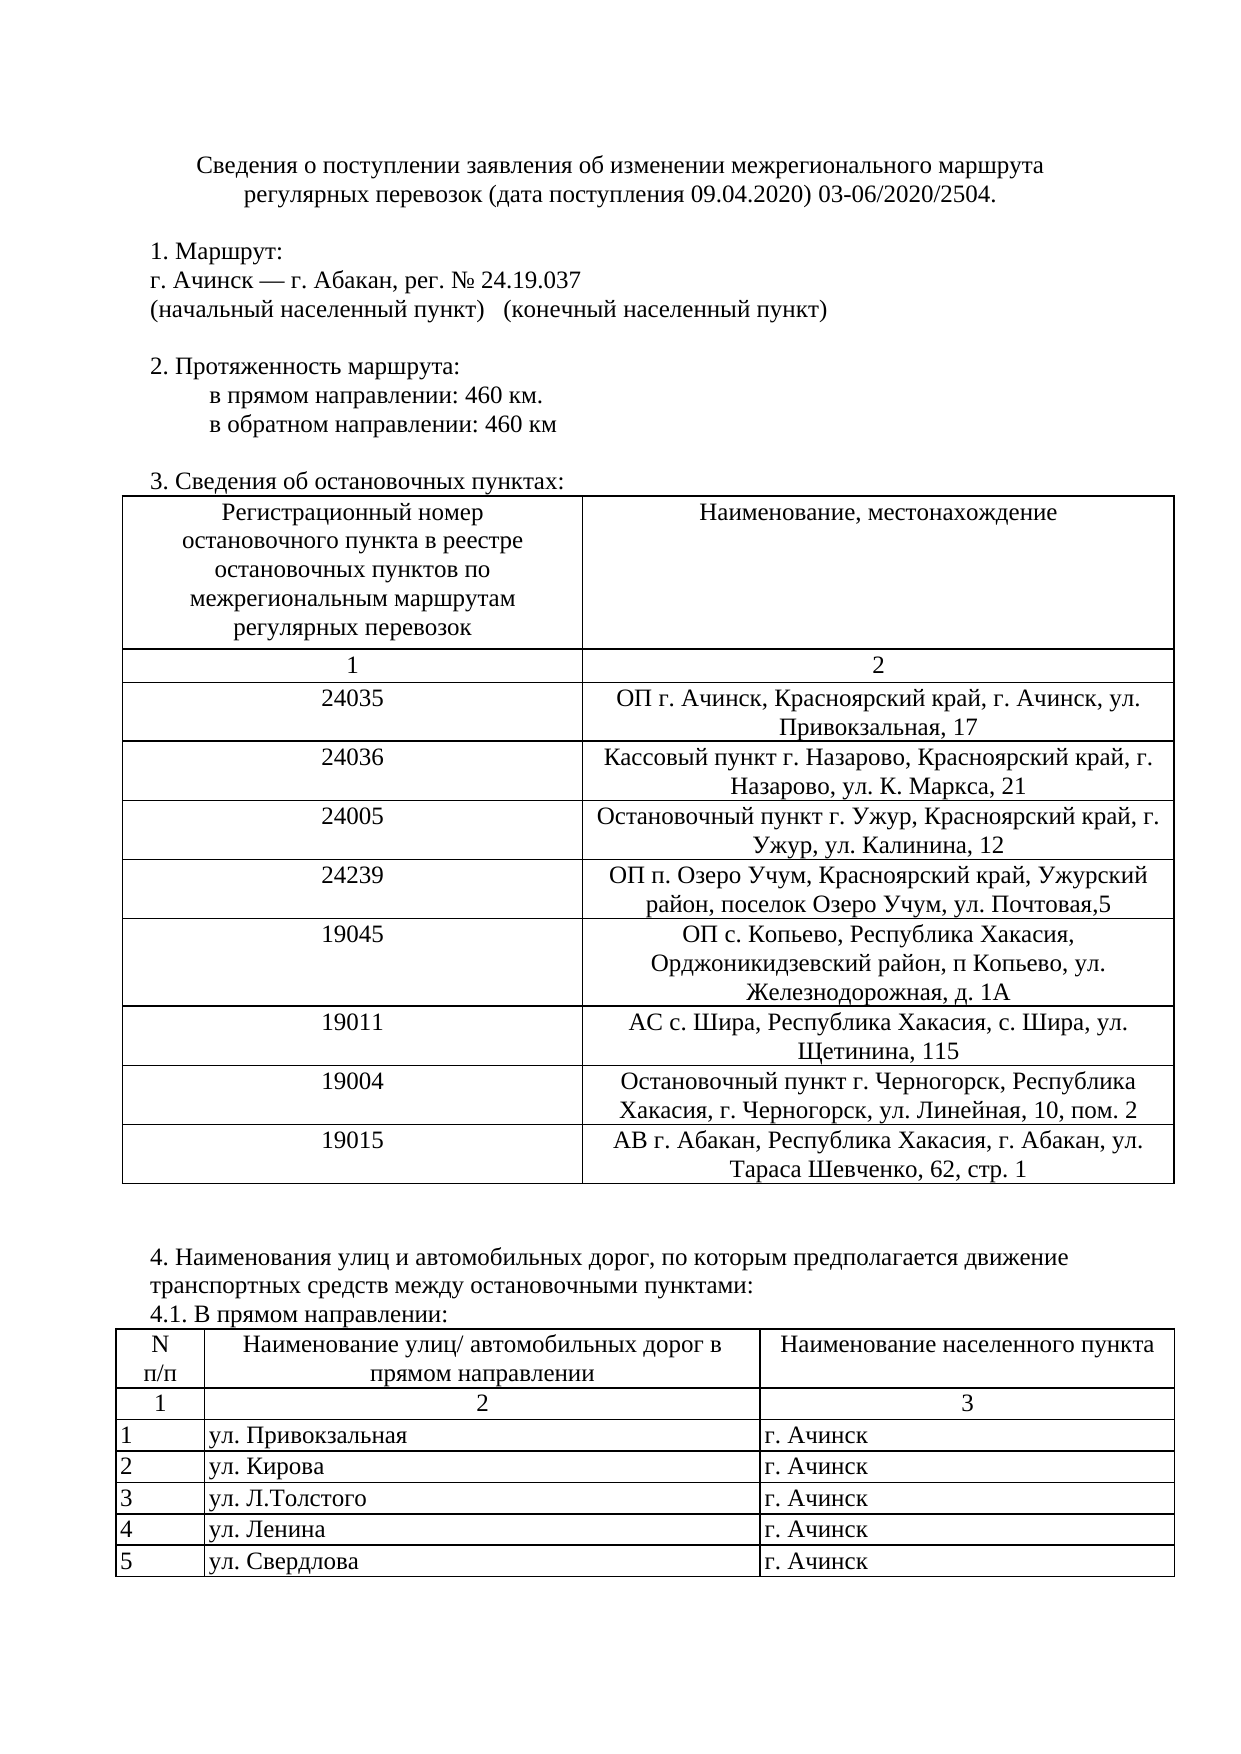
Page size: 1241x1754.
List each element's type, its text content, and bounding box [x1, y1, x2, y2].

table_cell 2 [205, 1389, 759, 1418]
table_cell 24239 [123, 860, 582, 918]
table_cell г. Ачинск [761, 1546, 1174, 1576]
table_header Наименование, местонахождение [583, 497, 1173, 648]
text г. Ачинск — г. Абакан, рег. № 24.19.037 [150, 265, 1090, 294]
table_cell 1 [117, 1420, 204, 1450]
table_cell АВ г. Абакан, Республика Хакасия, г. Абакан, ул. Тараса Шевченко, 62, стр. 1 [583, 1125, 1173, 1183]
table_cell 1 [117, 1389, 204, 1418]
table_cell 19045 [123, 919, 582, 1005]
table_cell Кассовый пункт г. Назарово, Красноярский край, г. Назарово, ул. К. Маркса, 21 [583, 742, 1173, 799]
table_cell 3 [761, 1389, 1174, 1418]
table_cell 24035 [123, 683, 582, 740]
table_cell Остановочный пункт г. Ужур, Красноярский край, г. Ужур, ул. Калинина, 12 [583, 801, 1173, 858]
table_cell 4 [117, 1515, 204, 1544]
table_cell ул. Л.Толстого [205, 1483, 759, 1513]
table_header Регистрационный номер остановочного пункта в реестре остановочных пунктов по межрегиональным маршрутам регулярных перевозок [123, 497, 582, 648]
table_cell г. Ачинск [761, 1483, 1174, 1513]
table_cell 24036 [123, 742, 582, 799]
table_cell 19011 [123, 1007, 582, 1064]
table_cell ОП г. Ачинск, Красноярский край, г. Ачинск, ул. Привокзальная, 17 [583, 683, 1173, 740]
table_cell 19004 [123, 1066, 582, 1123]
table_cell ОП п. Озеро Учум, Красноярский край, Ужурский район, поселок Озеро Учум, ул. Почтовая,5 [583, 860, 1173, 918]
table_cell 2 [583, 650, 1173, 681]
table_cell ОП с. Копьево, Республика Хакасия, Орджоникидзевский район, п Копьево, ул. Железнодорожная, д. 1А [583, 919, 1173, 1005]
table_cell Остановочный пункт г. Черногорск, Республика Хакасия, г. Черногорск, ул. Линейная, 10, пом. 2 [583, 1066, 1173, 1123]
table_cell г. Ачинск [761, 1420, 1174, 1450]
table_cell 1 [123, 650, 582, 681]
table_cell 5 [117, 1546, 204, 1576]
table_header Наименование улиц/ автомобильных дорог в прямом направлении [205, 1330, 759, 1387]
table_cell ул. Свердлова [205, 1546, 759, 1576]
table_cell АС с. Шира, Республика Хакасия, с. Шира, ул. Щетинина, 115 [583, 1007, 1173, 1064]
table_cell ул. Привокзальная [205, 1420, 759, 1450]
table_cell ул. Ленина [205, 1515, 759, 1544]
text (начальный населенный пункт) (конечный населенный пункт) [150, 294, 1090, 322]
text 1. Маршрут: [150, 236, 1090, 265]
table_header Наименование населенного пункта [761, 1330, 1174, 1387]
text Сведения о поступлении заявления об изменении межрегионального маршрута регулярных перевозок (дата поступления 09.04.2020) 03-06/2020/2504. [150, 150, 1090, 207]
table_cell г. Ачинск [761, 1452, 1174, 1481]
text 4. Наименования улиц и автомобильных дорог, по которым предполагается движение транспортных средств между остановочными пунктами: [150, 1242, 1090, 1299]
table_cell г. Ачинск [761, 1515, 1174, 1544]
table_cell ул. Кирова [205, 1452, 759, 1481]
text в обратном направлении: 460 км [150, 409, 1090, 437]
text 2. Протяженность маршрута: [150, 351, 1090, 380]
text 3. Сведения об остановочных пунктах: [150, 466, 1090, 495]
text в прямом направлении: 460 км. [150, 380, 1090, 409]
table_cell 3 [117, 1483, 204, 1513]
table_cell 19015 [123, 1125, 582, 1183]
text 4.1. В прямом направлении: [150, 1299, 1090, 1328]
table_cell 2 [117, 1452, 204, 1481]
table_cell 24005 [123, 801, 582, 858]
table_header N п/п [117, 1330, 204, 1387]
